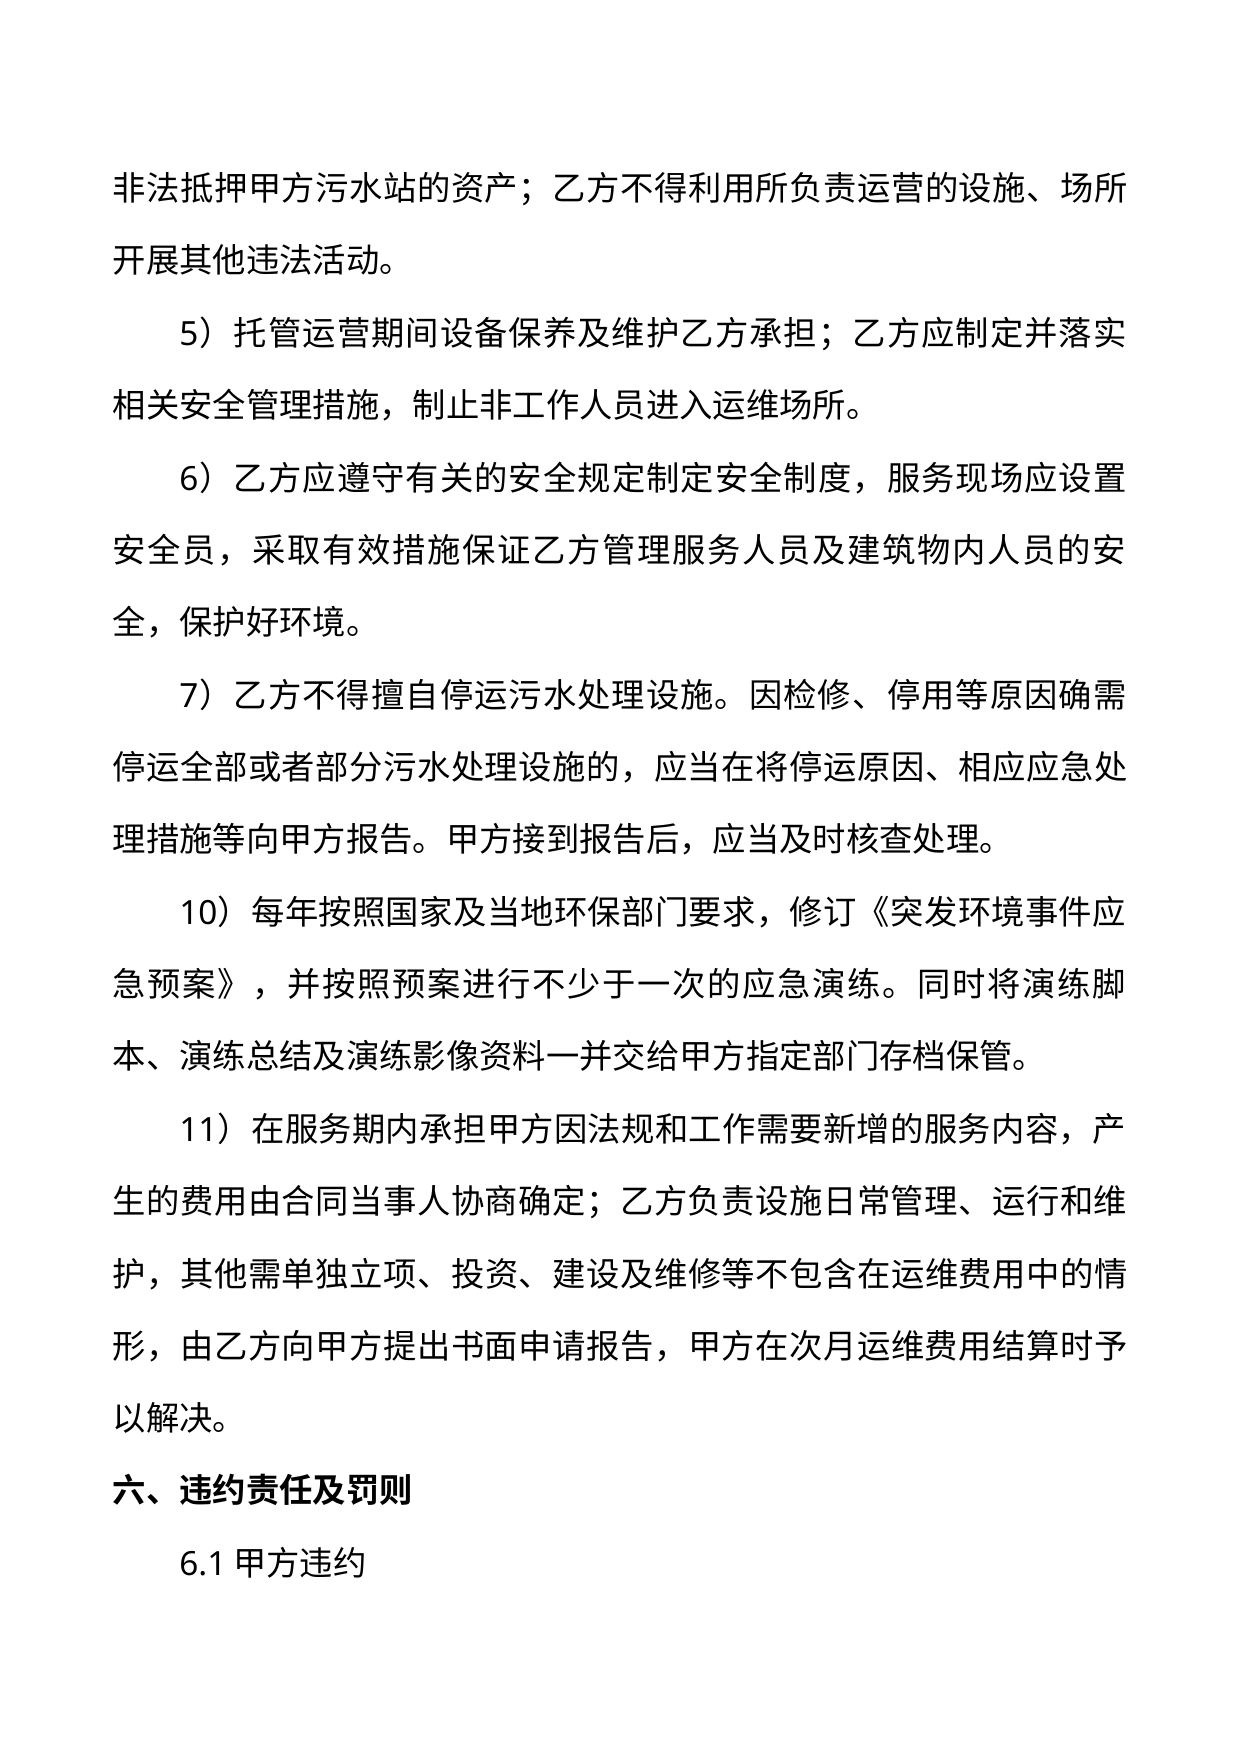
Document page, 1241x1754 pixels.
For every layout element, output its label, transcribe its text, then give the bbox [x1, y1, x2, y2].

text 11）在服务期内承担甲方因法规和工作需要新增的服务内容，产生的费用由合同当事人协商确定；乙方负责设施日常管理、运行和维护，其他需单独立项、投资、建设及维修等不包含在运维费用中的情形，由乙方向甲方提出书面申请报告，甲方在次月运维费用结算时予以解决。 [112, 1103, 1128, 1440]
text 5）托管运营期间设备保养及维护乙方承担；乙方应制定并落实相关安全管理措施，制止非工作人员进入运维场所。 [112, 307, 1128, 427]
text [112, 162, 1128, 282]
text 6.1甲方违约 [112, 1537, 1128, 1585]
text 6）乙方应遵守有关的安全规定制定安全制度，服务现场应设置安全员，采取有效措施保证乙方管理服务人员及建筑物内人员的安全，保护好环境。 [112, 451, 1128, 644]
text 7）乙方不得擅自停运污水处理设施。因检修、停用等原因确需停运全部或者部分污水处理设施的，应当在将停运原因、相应应急处理措施等向甲方报告。甲方接到报告后，应当及时核查处理。 [112, 668, 1128, 861]
text 六、违约责任及罚则 [112, 1464, 1128, 1512]
text 10）每年按照国家及当地环保部门要求，修订《突发环境事件应急预案》，并按照预案进行不少于一次的应急演练。同时将演练脚本、演练总结及演练影像资料一并交给甲方指定部门存档保管。 [112, 886, 1128, 1078]
